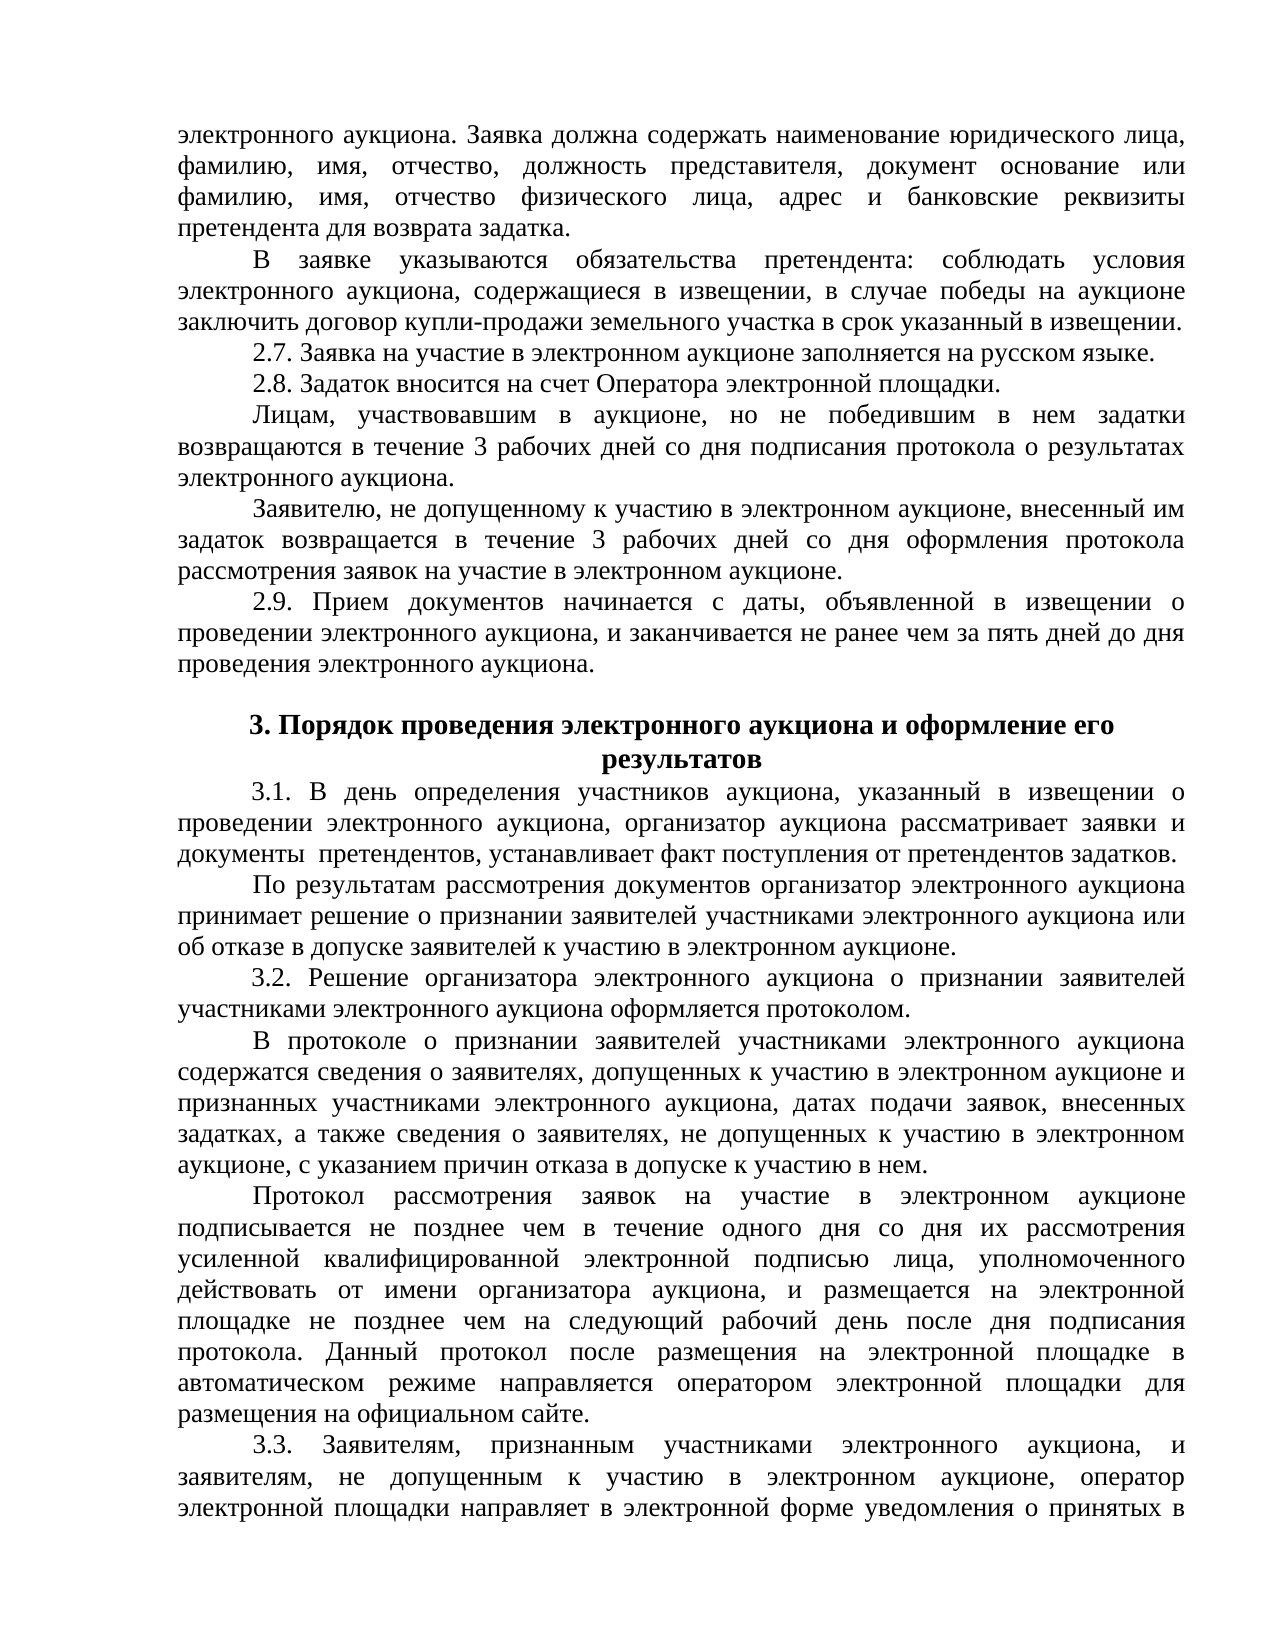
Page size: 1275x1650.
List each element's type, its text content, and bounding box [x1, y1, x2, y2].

text В протоколе о признании заявителей участниками электронного аукциона содержатся сведения о заявителях, допущенных к участию в электронном аукционе и признанных участниками электронного аукциона, датах подачи заявок, внесенных задатках, а также сведения о заявителях, не допущенных к участию в электронном аукционе, с указанием причин отказа в допуске к участию в нем. [177, 1024, 1186, 1179]
text 2.8. Задаток вносится на счет Оператора электронной площадки. [177, 367, 1186, 398]
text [177, 1429, 1186, 1522]
text Лицам, участвовавшим в аукционе, но не победившим в нем задатки возвращаются в течение 3 рабочих дней со дня подписания протокола о результатах электронного аукциона. [177, 398, 1186, 492]
text 3.1. В день определения участников аукциона, указанный в извещении о проведении электронного аукциона, организатор аукциона рассматривает заявки и документы претендентов, устанавливает факт поступления от претендентов задатков. [177, 774, 1186, 868]
text 3.2. Решение организатора электронного аукциона о признании заявителей участниками электронного аукциона оформляется протоколом. [177, 961, 1186, 1024]
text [177, 118, 1186, 243]
text 2.7. Заявка на участие в электронном аукционе заполняется на русском языке. [177, 336, 1186, 367]
text В заявке указываются обязательства претендента: соблюдать условия электронного аукциона, содержащиеся в извещении, в случае победы на аукционе заключить договор купли-продажи земельного участка в срок указанный в извещении. [177, 243, 1186, 336]
text По результатам рассмотрения документов организатор электронного аукциона принимает решение о признании заявителей участниками электронного аукциона или об отказе в допуске заявителей к участию в электронном аукционе. [177, 868, 1186, 961]
text 3. Порядок проведения электронного аукциона и оформление его результатов [177, 707, 1186, 774]
text Заявителю, не допущенному к участию в электронном аукционе, внесенный им задаток возвращается в течение 3 рабочих дней со дня оформления протокола рассмотрения заявок на участие в электронном аукционе. [177, 492, 1186, 585]
text 2.9. Прием документов начинается с даты, объявленной в извещении о проведении электронного аукциона, и заканчивается не ранее чем за пять дней до дня проведения электронного аукциона. [177, 585, 1186, 679]
text Протокол рассмотрения заявок на участие в электронном аукционе подписывается не позднее чем в течение одного дня со дня их рассмотрения усиленной квалифицированной электронной подписью лица, уполномоченного действовать от имени организатора аукциона, и размещается на электронной площадке не позднее чем на следующий рабочий день после дня подписания протокола. Данный протокол после размещения на электронной площадке в автоматическом режиме направляется оператором электронной площадки для размещения на официальном сайте. [177, 1179, 1186, 1429]
